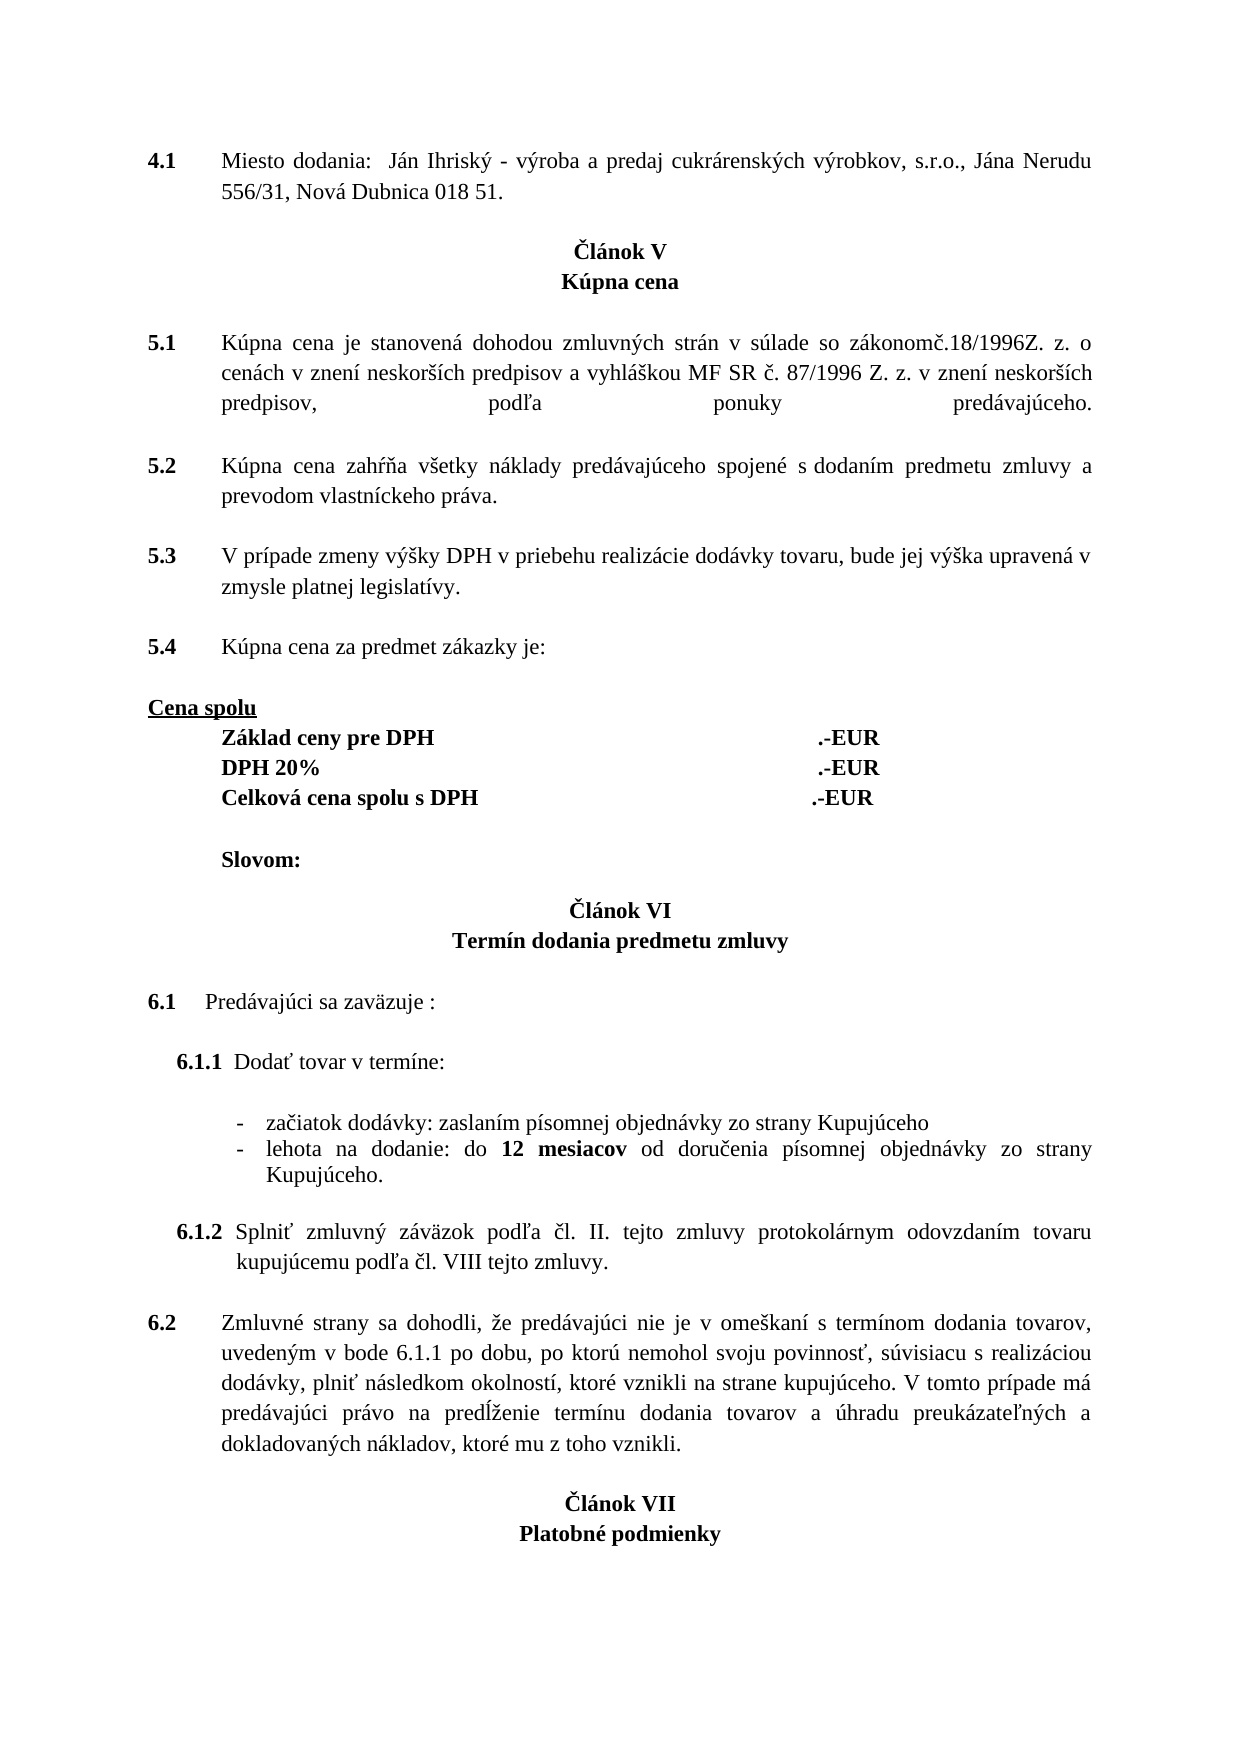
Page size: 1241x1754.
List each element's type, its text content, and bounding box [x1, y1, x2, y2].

text Celková cena spolu s DPH .-EUR [148, 784, 1093, 811]
text Slovom: [148, 846, 1093, 873]
text 5.1 Kúpna cena je stanovená dohodou zmluvných strán v súlade so zákonomč.18/1996Z. z. o cenách v znení neskorších predpisov a vyhláškou MF SR č. 87/1996 Z. z. v znení neskorších predpisov, podľa ponuky predávajúceho. [148, 329, 1093, 448]
text 5.3 V prípade zmeny výšky DPH v priebehu realizácie dodávky tovaru, bude jej výška upravená v zmysle platnej legislatívy. [148, 543, 1093, 599]
text Cena spolu [148, 694, 1093, 720]
text 6.1 Predávajúci sa zaväzuje : [148, 988, 1093, 1014]
list lehota na dodanie: do 12 mesiacov od doručenia písomnej objednávky zo strany Kupujúceho. [236, 1135, 1093, 1188]
text 5.4 Kúpna cena za predmet zákazky je: [148, 633, 1093, 659]
text Základ ceny pre DPH .-EUR [148, 724, 1093, 750]
text 6.2 Zmluvné strany sa dohodli, že predávajúci nie je v omeškaní s termínom dodania tovarov, uvedeným v bode 6.1.1 po dobu, po ktorú nemohol svoju povinnosť, súvisiacu s realizáciou dodávky, plniť následkom okolností, ktoré vznikli na strane kupujúceho. V tomto prípade má predávajúci právo na predĺženie termínu dodania tovarov a úhradu preukázateľných a dokladovaných nákladov, ktoré mu z toho vznikli. [148, 1309, 1093, 1456]
text 6.1.1 Dodať tovar v termíne: [176, 1048, 1093, 1075]
text DPH 20% .-EUR [148, 754, 1093, 780]
text Článok VII [148, 1490, 1093, 1516]
text Článok V [148, 238, 1093, 264]
text 4.1 Miesto dodania: Ján Ihriský - výroba a predaj cukrárenských výrobkov, s.r.o., Jána Nerudu 556/31, Nová Dubnica 018 51. [148, 148, 1093, 204]
text Platobné podmienky [148, 1520, 1093, 1547]
text 6.1.2 Splniť zmluvný záväzok podľa čl. II. tejto zmluvy protokolárnym odovzdaním tovaru kupujúcemu podľa čl. VIII tejto zmluvy. [176, 1218, 1093, 1275]
text Kúpna cena [148, 268, 1093, 295]
text Článok VI [148, 897, 1093, 924]
text 5.2 Kúpna cena zahŕňa všetky náklady predávajúceho spojené s dodaním predmetu zmluvy a prevodom vlastníckeho práva. [148, 452, 1093, 508]
text Termín dodania predmetu zmluvy [148, 928, 1093, 954]
list začiatok dodávky: zaslaním písomnej objednávky zo strany Kupujúceho [236, 1109, 1093, 1135]
